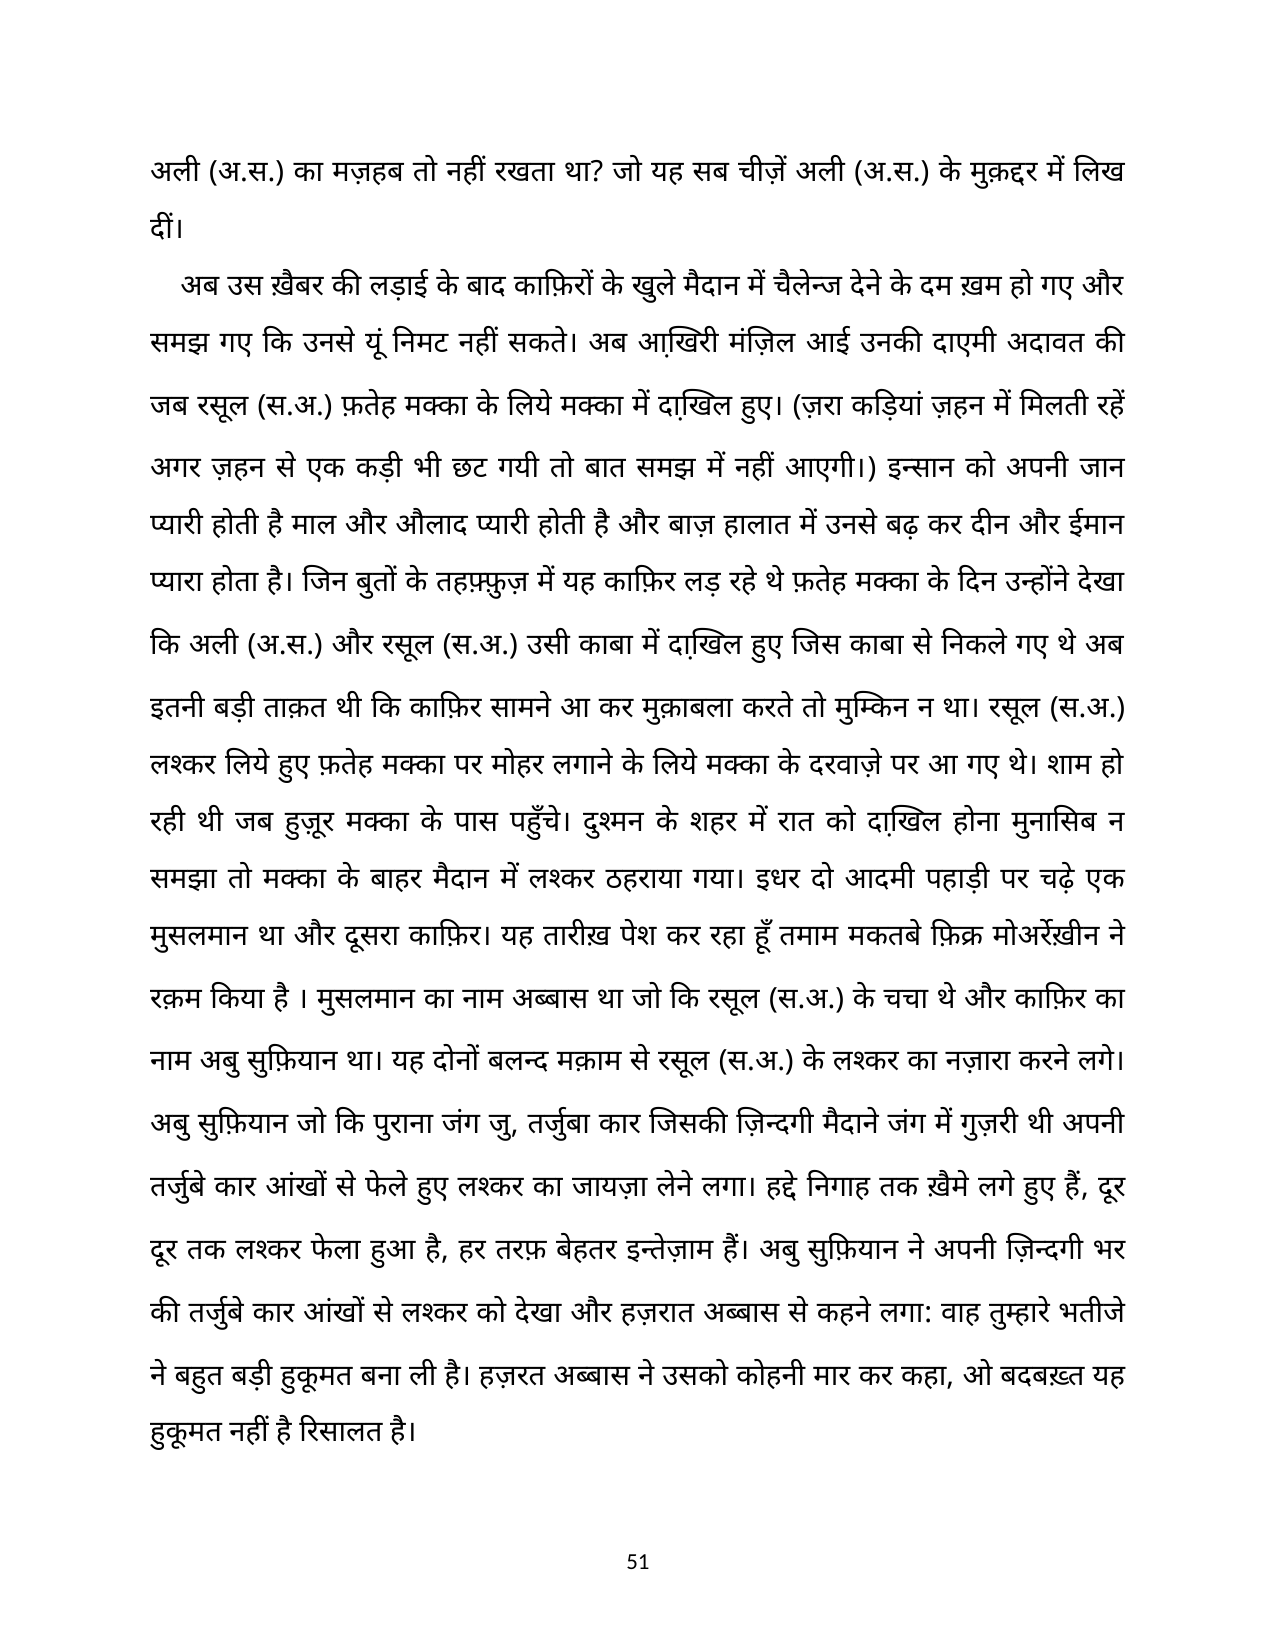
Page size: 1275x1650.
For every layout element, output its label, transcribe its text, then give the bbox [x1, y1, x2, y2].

text अब उस ख़ैबर की लड़ाई के बाद काफ़िरों के खुले मैदान में चैलेन्ज देने के दम ख़म हो गए और समझ गए कि उनसे यूं निमट नहीं सकते। अब आखि़री मंज़िल आई उनकी दाएमी अदावत की जब रसूल (स.अ.) फ़तेह मक्का के लिये मक्का में दाखि़ल हुए। (ज़रा कड़ियां ज़हन में मिलती रहें अगर ज़हन से एक कड़ी भी छट गयी तो बात समझ में नहीं आएगी।) इन्सान को अपनी जान प्यारी होती है माल और औलाद प्यारी होती है और बाज़ हालात में उनसे बढ़ कर दीन और ईमान प्यारा होता है। जिन बुतों के तहफ़्फ़ुज़ में यह काफ़िर लड़ रहे थे फ़तेह मक्का के दिन उन्होंने देखा कि अली (अ.स.) और रसूल (स.अ.) उसी काबा में दाखि़ल हुए जिस काबा से निकले गए थे अब इतनी बड़ी ताक़त थी कि काफ़िर सामने आ कर मुक़ाबला करते तो मुम्किन न था। रसूल (स.अ.) लश्कर लिये हुए फ़तेह मक्का पर मोहर लगाने के लिये मक्का के दरवाज़े पर आ गए थे। शाम हो रही थी जब हुज़ूर मक्का के पास पहुँचे। दुश्मन के शहर में रात को दाखि़ल होना मुनासिब न समझा तो मक्का के बाहर मैदान में लश्कर ठहराया गया। इधर दो आदमी पहाड़ी पर चढ़े एक मुसलमान था और दूसरा काफ़िर। यह तारीख़ पेश कर रहा हूँ तमाम मकतबे फ़िक्र मोअर्रेख़ीन ने रक़म किया है । मुसलमान का नाम अब्बास था जो कि रसूल (स.अ.) के चचा थे और काफ़िर का नाम अबु सुफ़ियान था। यह दोनों बलन्द मक़ाम से रसूल (स.अ.) के लश्कर का नज़ारा करने लगे। अबु सुफ़ियान जो कि पुराना जंग जु, तर्जुबा कार जिसकी ज़िन्दगी मैदाने जंग में गुज़री थी अपनी तर्जुबे कार आंखों से फेले हुए लश्कर का जायज़ा लेने लगा। हद्दे निगाह तक ख़ैमे लगे हुए हैं, दूर दूर तक लश्कर फेला हुआ है, हर तरफ़ बेहतर इन्तेज़ाम हैं। अबु सुफ़ियान ने अपनी ज़िन्दगी भर की तर्जुबे कार आंखों से लश्कर को देखा और हज़रात अब्बास से कहने लगा: वाह तुम्हारे भतीजे ने बहुत बड़ी हुकूमत बना ली है। हज़रत अब्बास ने उसको कोहनी मार कर कहा, ओ बदबख़्त यह हुकूमत नहीं है रिसालत है। [150, 269, 1125, 1454]
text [150, 150, 1125, 250]
